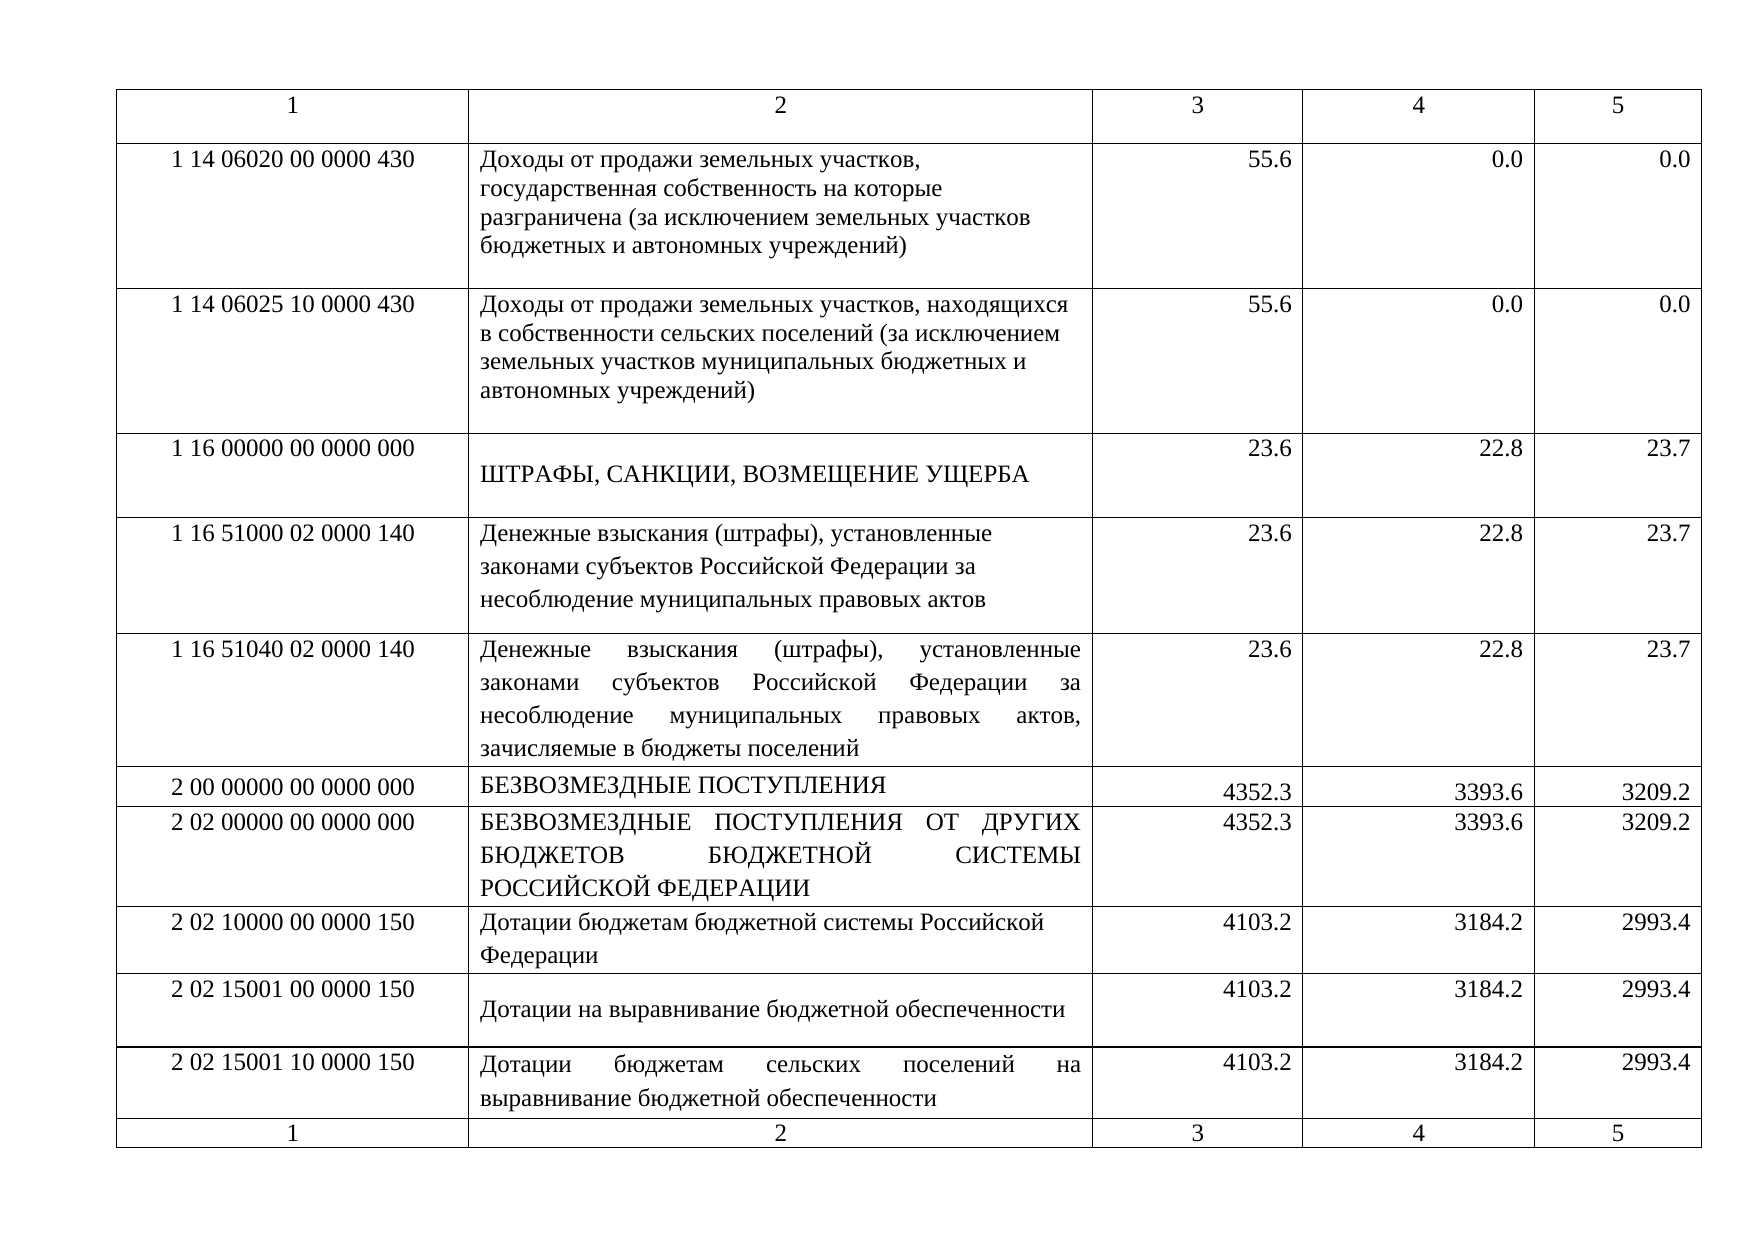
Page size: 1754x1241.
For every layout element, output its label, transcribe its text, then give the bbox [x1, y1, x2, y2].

table_cell 2993.4 [1535, 974, 1701, 1046]
table_cell 2 02 15001 10 0000 150 [117, 1048, 468, 1117]
table_cell Дотации бюджетам бюджетной системы Российской Федерации [469, 907, 1092, 973]
table_cell Доходы от продажи земельных участков, находящихся в собственности сельских поселений (за исключением земельных участков муниципальных бюджетных и автономных учреждений) [469, 289, 1092, 432]
table_cell 5 [1535, 90, 1701, 143]
table_cell 4103.2 [1093, 907, 1302, 973]
table_cell 0.0 [1303, 144, 1534, 288]
table_cell 2 02 00000 00 0000 000 [117, 807, 468, 906]
table_cell 23.6 [1093, 518, 1302, 633]
table_cell 23.7 [1535, 634, 1701, 766]
table_cell БЕЗВОЗМЕЗДНЫЕ ПОСТУПЛЕНИЯ ОТ ДРУГИХ БЮДЖЕТОВ БЮДЖЕТНОЙ СИСТЕМЫ РОССИЙСКОЙ ФЕДЕРАЦИИ [469, 807, 1092, 906]
table_cell 4 [1303, 1119, 1534, 1147]
table_cell Дотации на выравнивание бюджетной обеспеченности [469, 974, 1092, 1046]
table_cell Денежные взыскания (штрафы), установленные законами субъектов Российской Федерации за несоблюдение муниципальных правовых актов [469, 518, 1092, 633]
table_cell 4103.2 [1093, 1048, 1302, 1117]
table_cell 3184.2 [1303, 907, 1534, 973]
table_cell 23.7 [1535, 518, 1701, 633]
table_cell 55.6 [1093, 289, 1302, 432]
table_cell 0.0 [1535, 289, 1701, 432]
table_cell Денежные взыскания (штрафы), установленные законами субъектов Российской Федерации за несоблюдение муниципальных правовых актов, зачисляемые в бюджеты поселений [469, 634, 1092, 766]
table_cell 0.0 [1303, 289, 1534, 432]
table_cell 4 [1303, 90, 1534, 143]
table_cell 2 02 10000 00 0000 150 [117, 907, 468, 973]
table_cell 4352.3 [1093, 807, 1302, 906]
table_cell 2 [469, 1119, 1092, 1147]
table_cell 1 14 06020 00 0000 430 [117, 144, 468, 288]
table_cell 2 00 00000 00 0000 000 [117, 767, 468, 806]
table_cell 3393.6 [1303, 807, 1534, 906]
table_cell 2 [469, 90, 1092, 143]
table_cell 1 16 51040 02 0000 140 [117, 634, 468, 766]
table_cell 5 [1535, 1119, 1701, 1147]
table_cell Доходы от продажи земельных участков, государственная собственность на которые разграничена (за исключением земельных участков бюджетных и автономных учреждений) [469, 144, 1092, 288]
table_cell 3184.2 [1303, 974, 1534, 1046]
table_cell ШТРАФЫ, САНКЦИИ, ВОЗМЕЩЕНИЕ УЩЕРБА [469, 434, 1092, 517]
table_cell 1 [117, 90, 468, 143]
table_cell 2993.4 [1535, 1048, 1701, 1117]
table_cell БЕЗВОЗМЕЗДНЫЕ ПОСТУПЛЕНИЯ [469, 767, 1092, 806]
table_cell 2993.4 [1535, 907, 1701, 973]
table_cell 23.6 [1093, 434, 1302, 517]
table_cell Дотации бюджетам сельских поселений на выравнивание бюджетной обеспеченности [469, 1048, 1092, 1117]
table_cell 23.6 [1093, 634, 1302, 766]
table_cell 4352.3 [1093, 767, 1302, 806]
table_cell 2 02 15001 00 0000 150 [117, 974, 468, 1046]
table_cell 55.6 [1093, 144, 1302, 288]
table_cell 22.8 [1303, 518, 1534, 633]
table_cell 22.8 [1303, 434, 1534, 517]
table_cell 1 14 06025 10 0000 430 [117, 289, 468, 432]
table_cell 1 [117, 1119, 468, 1147]
table_cell 3209.2 [1535, 767, 1701, 806]
table_cell 3393.6 [1303, 767, 1534, 806]
table_cell 23.7 [1535, 434, 1701, 517]
table_cell 3 [1093, 1119, 1302, 1147]
table_cell 3184.2 [1303, 1048, 1534, 1117]
table_cell 3209.2 [1535, 807, 1701, 906]
table_cell 4103.2 [1093, 974, 1302, 1046]
table_cell 1 16 51000 02 0000 140 [117, 518, 468, 633]
table_cell 1 16 00000 00 0000 000 [117, 434, 468, 517]
table_cell 22.8 [1303, 634, 1534, 766]
table_cell 3 [1093, 90, 1302, 143]
table_cell 0.0 [1535, 144, 1701, 288]
